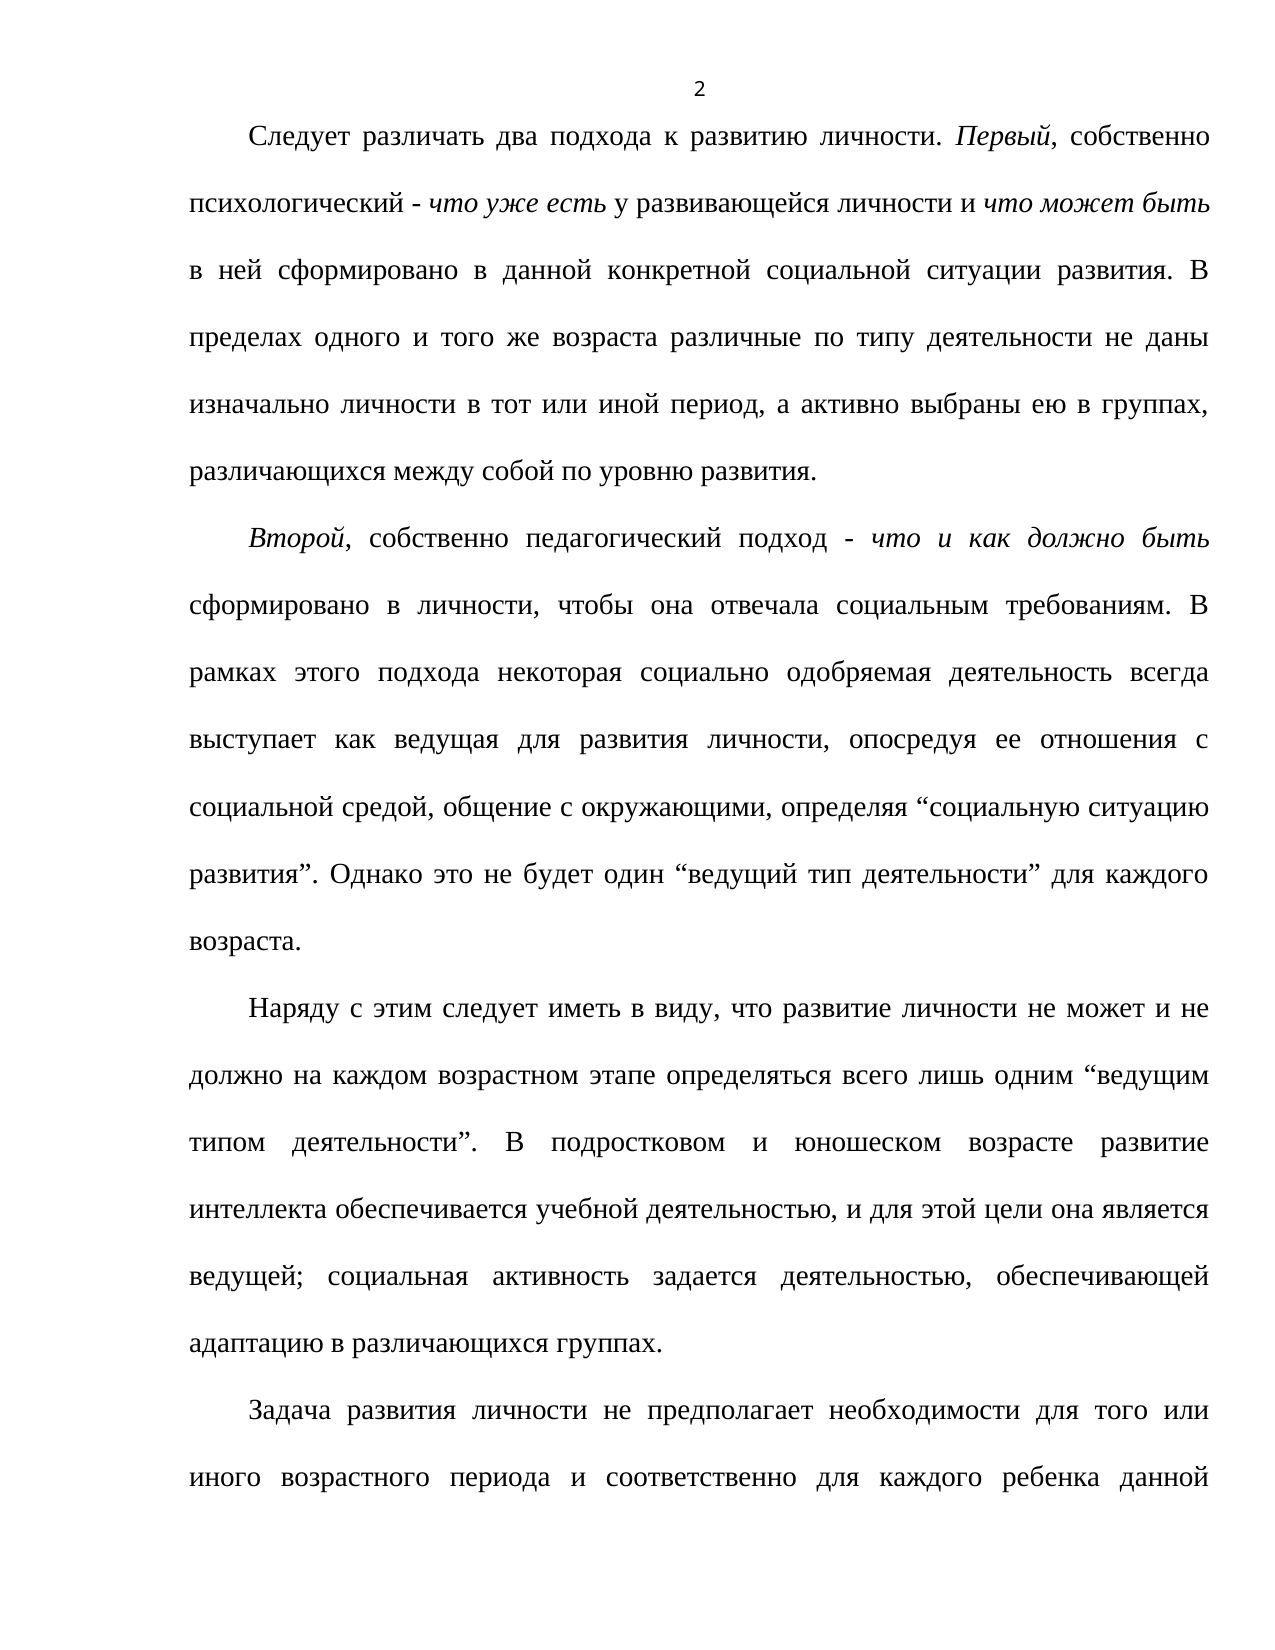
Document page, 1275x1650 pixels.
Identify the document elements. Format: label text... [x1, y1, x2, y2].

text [189, 1393, 1210, 1493]
text Наряду с этим следует иметь в виду, что развитие личности не может и не должно на каждом возрастном этапе определяться всего лишь одним “ведущим типом деятельности”. В подростковом и юношеском возрасте развитие интеллекта обеспечивается учебной деятельностью, и для этой цели она является ведущей; социальная активность задается деятельностью, обеспечивающей адаптацию в различающихся группах. [189, 990, 1210, 1359]
text Второй, собственно педагогический подход - что и как должно быть сформировано в личности, чтобы она отвечала социальным требованиям. В рамках этого подхода некоторая социально одобряемая деятельность всегда выступает как ведущая для развития личности, опосредуя ее отношения с социальной средой, общение с окружающими, определяя “социальную ситуацию развития”. Однако это не будет один “ведущий тип деятельности” для каждого возраста. [189, 521, 1210, 957]
text Следует различать два подхода к развитию личности. Первый, собственно психологический - что уже есть у развивающейся личности и что может быть в ней сформировано в данной конкретной социальной ситуации развития. В пределах одного и того же возраста различные по типу деятельности не даны изначально личности в тот или иной период, а активно выбраны ею в группах, различающихся между собой по уровню развития. [189, 118, 1210, 487]
